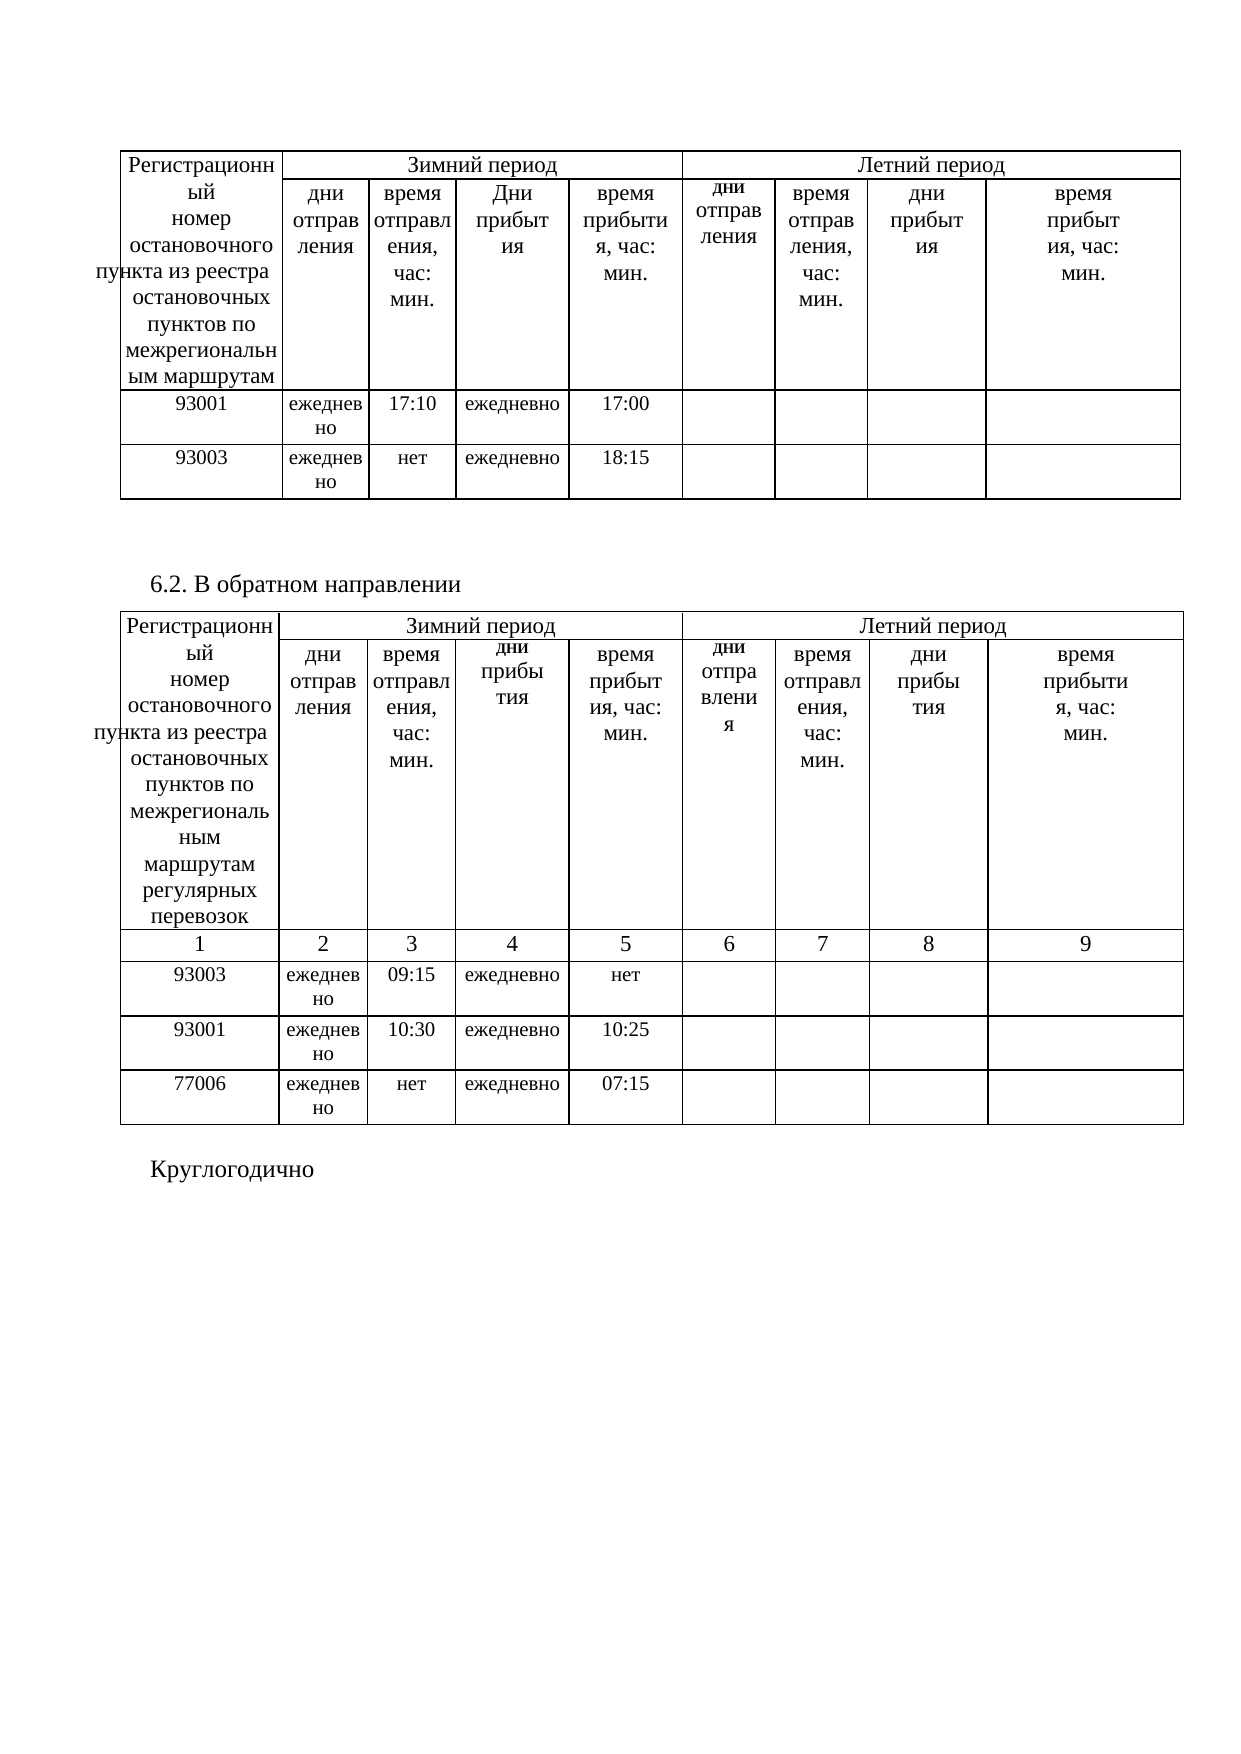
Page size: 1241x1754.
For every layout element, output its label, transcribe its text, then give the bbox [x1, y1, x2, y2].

table_cell нет [370, 445, 455, 498]
table_cell [776, 1071, 869, 1124]
table_cell ежедневно [456, 1071, 568, 1124]
table_cell 7 [776, 930, 869, 961]
table_cell [989, 1017, 1183, 1069]
table_cell 93003 [121, 962, 278, 1015]
table_cell 1 [121, 930, 278, 961]
table_cell ДНИ отправ ления [683, 180, 774, 389]
table_cell 9 [989, 930, 1183, 961]
table_cell дни отправ ления [283, 180, 368, 389]
table_cell [870, 1017, 987, 1069]
table_cell время отправл ения, час: мин. [776, 640, 869, 929]
table_header Зимний период [280, 612, 682, 639]
table_cell [987, 445, 1180, 498]
table_cell [776, 391, 867, 444]
table_cell ежедневно [280, 1071, 367, 1124]
table_cell ежедневно [280, 962, 367, 1015]
table_cell 93001 [121, 391, 282, 444]
text Круглогодично [150, 1154, 1090, 1183]
table_cell ДНИ прибы тия [456, 640, 568, 929]
table_cell ДНИ отпра влени я [683, 640, 775, 929]
table_cell 93003 [121, 445, 282, 498]
table_cell нет [368, 1071, 455, 1124]
table_cell 10:25 [570, 1017, 682, 1069]
table_cell ежедневно [456, 962, 568, 1015]
table_cell время прибыти я, час: мин. [989, 640, 1183, 929]
table_cell дни отправ ления [280, 640, 367, 929]
table_cell время отправл ения, час: мин. [370, 180, 455, 389]
table_cell 18:15 [570, 445, 682, 498]
table_cell [989, 1071, 1183, 1124]
table_cell 77006 [121, 1071, 278, 1124]
table_cell ежедневно [283, 391, 368, 444]
table_cell время отправл ения, час: мин. [368, 640, 455, 929]
table_cell 8 [870, 930, 987, 961]
table_cell 5 [570, 930, 682, 961]
table_cell 09:15 [368, 962, 455, 1015]
table_cell [683, 391, 774, 444]
table_cell [683, 962, 775, 1015]
table_cell Дни прибыт ия [457, 180, 568, 389]
table_cell ежедневно [457, 391, 568, 444]
table_cell нет [570, 962, 682, 1015]
table_cell 6 [683, 930, 775, 961]
table_cell 4 [456, 930, 568, 961]
table_header Летний период [683, 152, 1180, 178]
table_cell 17:00 [570, 391, 682, 444]
table_cell [776, 445, 867, 498]
table_cell время прибыт ия, час: мин. [570, 640, 682, 929]
table_header Летний период [683, 612, 1183, 639]
table_cell [683, 445, 774, 498]
table_cell дни прибыт ия [868, 180, 985, 389]
table_header Зимний период [283, 152, 682, 178]
table_cell 17:10 [370, 391, 455, 444]
table_cell время прибыт ия, час: мин. [987, 180, 1180, 389]
table_cell время отправ ления, час: мин. [776, 180, 867, 389]
table_cell [776, 962, 869, 1015]
table_cell [987, 391, 1180, 444]
table_cell [868, 445, 985, 498]
table_cell ежедневно [457, 445, 568, 498]
text 6.2. В обратном направлении [150, 569, 1090, 598]
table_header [121, 152, 282, 389]
table_cell [683, 1071, 775, 1124]
table_cell 10:30 [368, 1017, 455, 1069]
table_cell [989, 962, 1183, 1015]
table_cell 2 [280, 930, 367, 961]
table_header Регистрационный номер остановочного пункта из реестра остановочных пунктов по межрегиональным маршрутам регулярных перевозок [121, 612, 279, 929]
table_cell 07:15 [570, 1071, 682, 1124]
table_cell [870, 1071, 987, 1124]
table_cell [683, 1017, 775, 1069]
table_cell ежедневно [280, 1017, 367, 1069]
table_cell [870, 962, 987, 1015]
table_cell 3 [368, 930, 455, 961]
table_cell 93001 [121, 1017, 278, 1069]
table_cell дни прибы тия [870, 640, 987, 929]
table_cell ежедневно [456, 1017, 568, 1069]
table_cell [868, 391, 985, 444]
table_cell ежедневно [283, 445, 368, 498]
table_cell [776, 1017, 869, 1069]
table_cell время прибыти я, час: мин. [570, 180, 682, 389]
